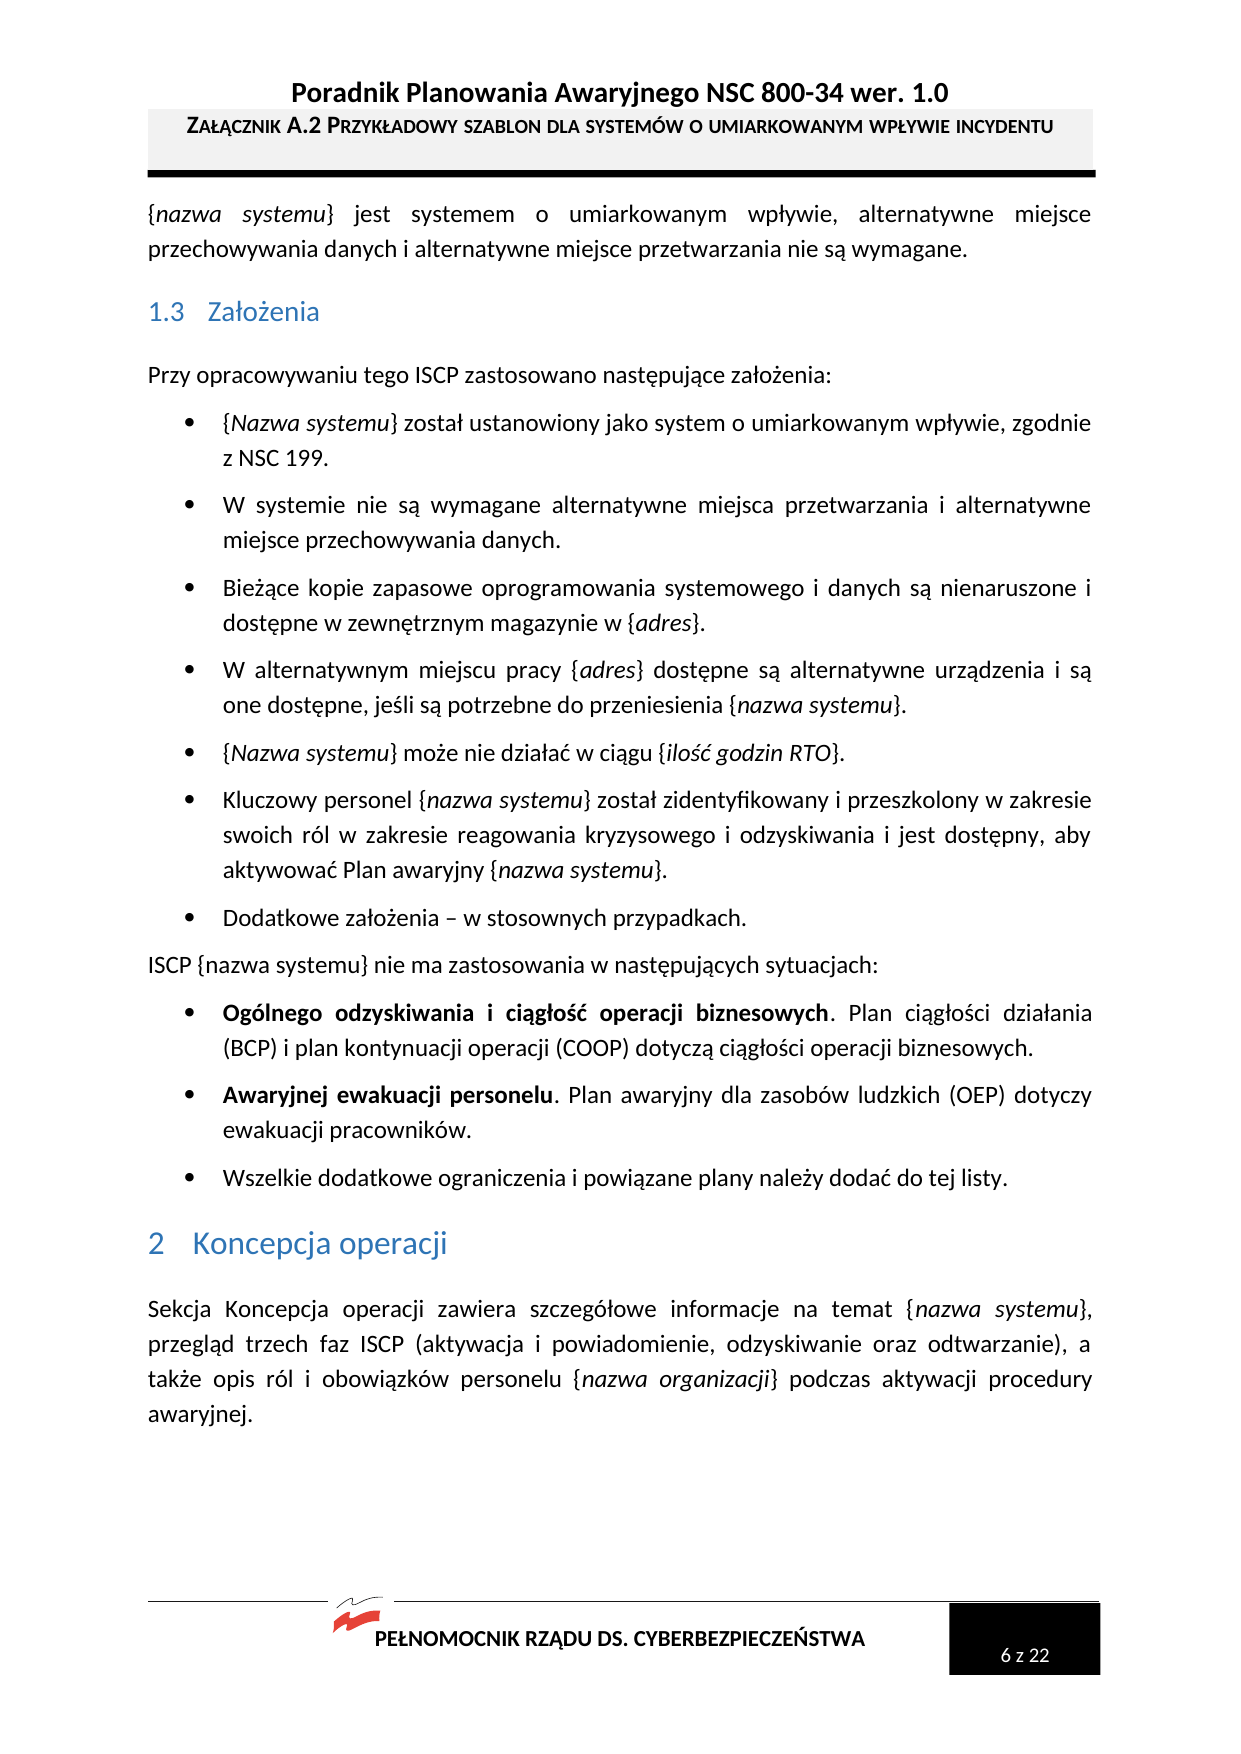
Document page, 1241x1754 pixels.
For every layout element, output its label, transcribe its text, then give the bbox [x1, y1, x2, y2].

text ISCP {nazwa systemu} nie ma zastosowania w następujących sytuacjach: [148, 949, 1093, 980]
list Dodatkowe założenia – w stosownych przypadkach. [185, 902, 1093, 932]
list Awaryjnej ewakuacji personelu. Plan awaryjny dla zasobów ludzkich (OEP) dotyczy ewakuacji pracowników. [185, 1079, 1093, 1145]
text Sekcja Koncepcja operacji zawiera szczegółowe informacje na temat {nazwa systemu}, przegląd trzech faz ISCP (aktywacja i powiadomienie, odzyskiwanie oraz odtwarzanie), a także opis ról i obowiązków personelu {nazwa organizacji} podczas aktywacji procedury awaryjnej. [148, 1294, 1093, 1429]
subtitle Założenia [148, 293, 1093, 329]
list Kluczowy personel {nazwa systemu} został zidentyfikowany i przeszkolony w zakresie swoich ról w zakresie reagowania kryzysowego i odzyskiwania i jest dostępny, aby aktywować Plan awaryjny {nazwa systemu}. [185, 784, 1093, 885]
subtitle Koncepcja operacji [148, 1222, 1093, 1263]
list Wszelkie dodatkowe ograniczenia i powiązane plany należy dodać do tej listy. [185, 1162, 1093, 1192]
text Przy opracowywaniu tego ISCP zastosowano następujące założenia: [148, 359, 1093, 390]
list {Nazwa systemu} został ustanowiony jako system o umiarkowanym wpływie, zgodnie z NSC 199. [185, 407, 1093, 472]
list Bieżące kopie zapasowe oprogramowania systemowego i danych są nienaruszone i dostępne w zewnętrznym magazynie w {adres}. [185, 572, 1093, 637]
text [148, 198, 1093, 264]
list W alternatywnym miejscu pracy {adres} dostępne są alternatywne urządzenia i są one dostępne, jeśli są potrzebne do przeniesienia {nazwa systemu}. [185, 654, 1093, 720]
list W systemie nie są wymagane alternatywne miejsca przetwarzania i alternatywne miejsce przechowywania danych. [185, 489, 1093, 555]
list Ogólnego odzyskiwania i ciągłość operacji biznesowych. Plan ciągłości działania (BCP) i plan kontynuacji operacji (COOP) dotyczą ciągłości operacji biznesowych. [185, 997, 1093, 1062]
list {Nazwa systemu} może nie działać w ciągu {ilość godzin RTO}. [185, 737, 1093, 767]
